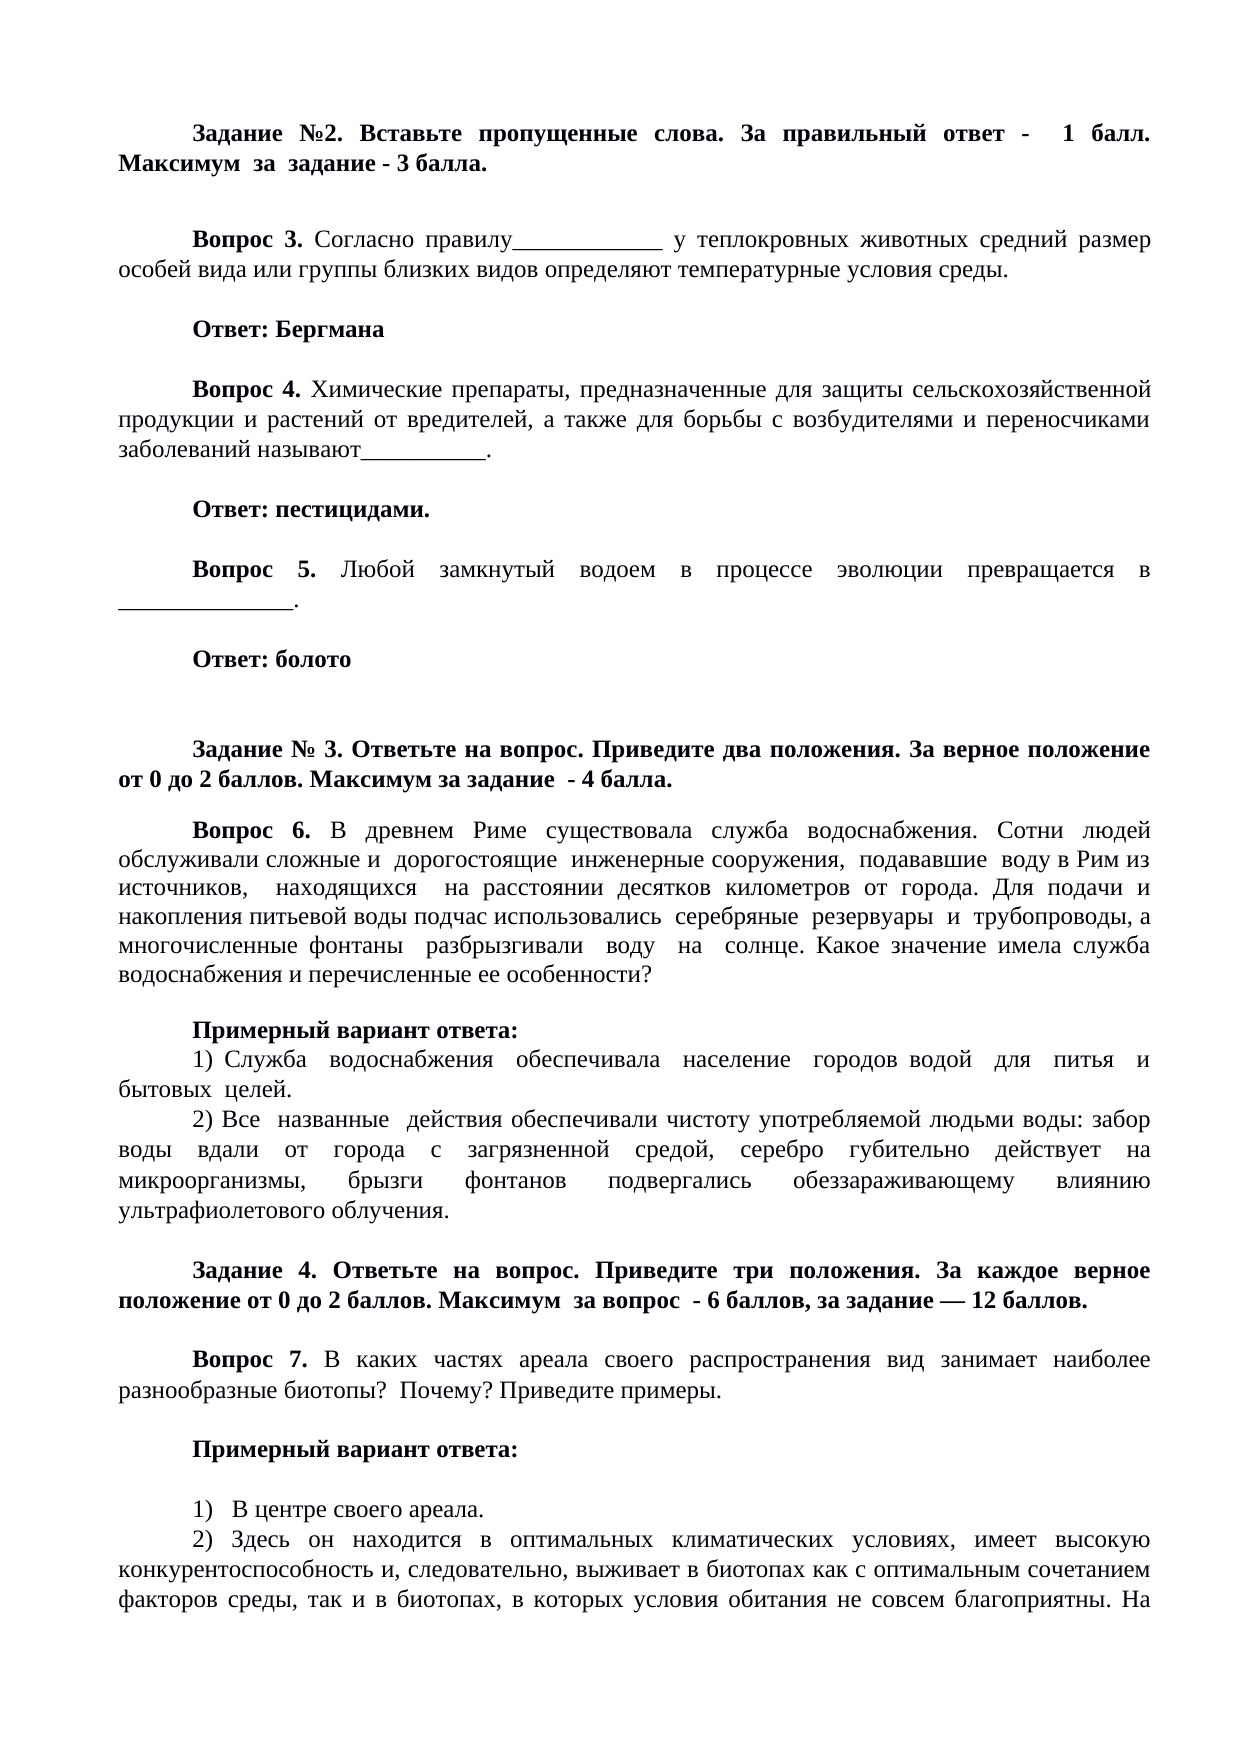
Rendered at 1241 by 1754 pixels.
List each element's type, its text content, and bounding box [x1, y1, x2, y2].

text 2) Все названные действия обеспечивали чистоту употребляемой людьми воды: забор воды вдали от города с загрязненной средой, серебро губительно действует на микроорганизмы, брызги фонтанов подвергались обеззараживающему влиянию ультрафиолетового облучения. [118, 1104, 1152, 1223]
list Вопрос 5. Любой замкнутый водоем в процессе эволюции превращается в ______________. [118, 554, 1152, 613]
list Вопрос 3. Согласно правилу____________ у теплокровных животных средний размер особей вида или группы близких видов определяют температурные условия среды. [118, 224, 1152, 283]
text Задание №2. Вставьте пропущенные слова. За правильный ответ - 1 балл. Максимум за задание - 3 балла. [118, 118, 1152, 177]
text Примерный вариант ответа: [118, 1016, 1152, 1044]
list 1) В центре своего ареала. [118, 1494, 1152, 1522]
list Ответ: болото [118, 644, 1152, 672]
list Примерный вариант ответа: [118, 1434, 1152, 1463]
list Вопрос 4. Химические препараты, предназначенные для защиты сельскохозяйственной продукции и растений от вредителей, а также для борьбы с возбудителями и переносчиками заболеваний называют__________. [118, 374, 1152, 463]
list Ответ: Бергмана [118, 314, 1152, 343]
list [118, 1524, 1152, 1613]
list Вопрос 7. В каких частях ареала своего распространения вид занимает наиболее разнообразные биотопы? Почему? Приведите примеры. [118, 1344, 1152, 1403]
list Задание 4. Ответьте на вопрос. Приведите три положения. За каждое верное положение от 0 до 2 баллов. Максимум за вопрос - 6 баллов, за задание — 12 баллов. [118, 1255, 1152, 1314]
text Вопрос 6. В древнем Риме существовала служба водоснабжения. Сотни людей обслуживали сложные и дорогостоящие инженерные сооружения, подававшие воду в Рим из источников, находящихся на расстоянии десятков километров от города. Для подачи и накопления питьевой воды подчас использовались серебряные резервуары и трубопроводы, а многочисленные фонтаны разбрызгивали воду на солнце. Какое значение имела служба водоснабжения и перечисленные ее особенности? [118, 815, 1152, 987]
text 1) Служба водоснабжения обеспечивала население городов водой для питья и бытовых целей. [118, 1044, 1152, 1103]
list Задание № 3. Ответьте на вопрос. Приведите два положения. За верное положение от 0 до 2 баллов. Максимум за задание - 4 балла. [118, 734, 1152, 793]
list Ответ: пестицидами. [118, 494, 1152, 523]
